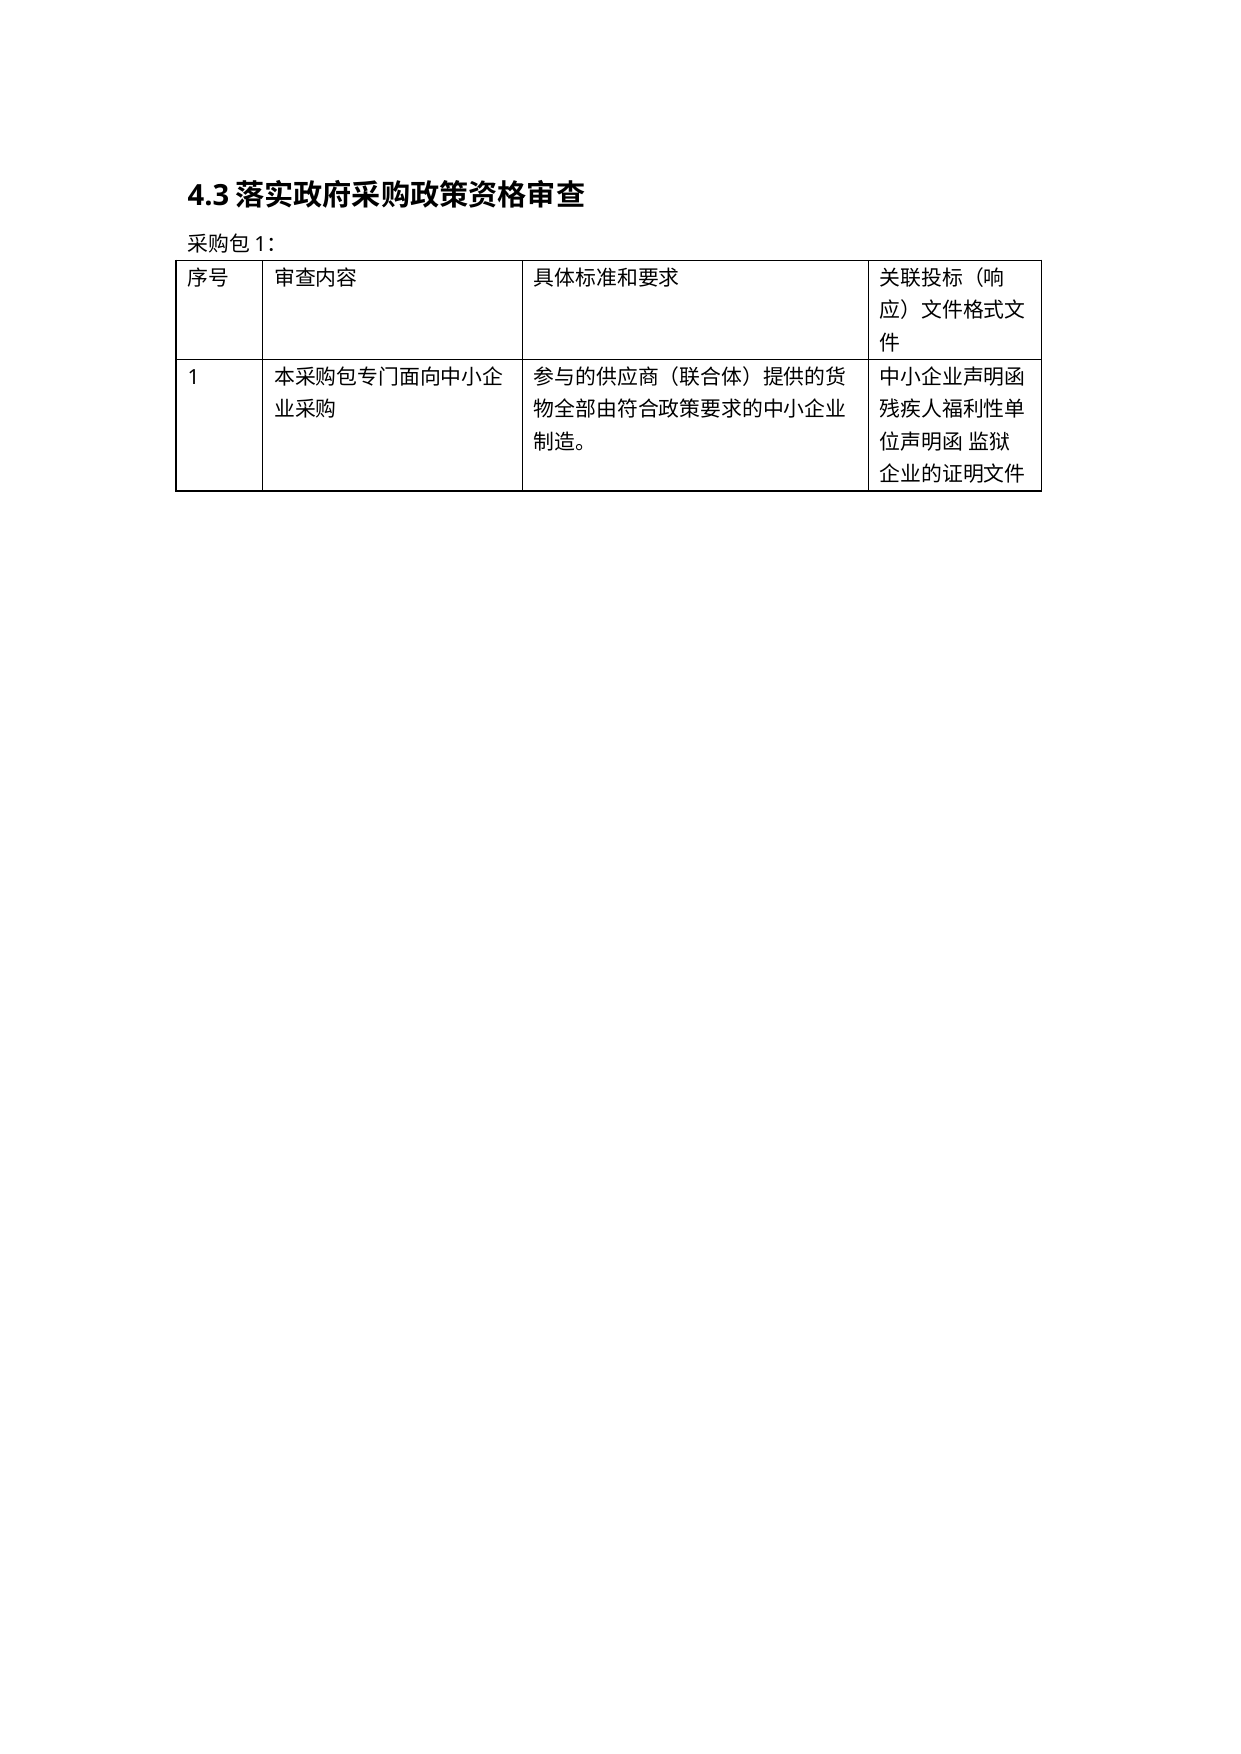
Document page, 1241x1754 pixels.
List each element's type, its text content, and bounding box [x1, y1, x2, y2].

table_cell 本采购包专门面向中小企业采购 [263, 360, 522, 490]
table_cell 1 [177, 360, 262, 490]
table_cell 中小企业声明函 残疾人福利性单位声明函 监狱企业的证明文件 [869, 360, 1041, 490]
text 4.3落实政府采购政策资格审查 [187, 162, 1053, 227]
table_header 具体标准和要求 [523, 261, 868, 358]
text 采购包1： [187, 227, 1053, 259]
table_header 审查内容 [263, 261, 522, 358]
table_cell 参与的供应商（联合体）提供的货物全部由符合政策要求的中小企业制造。 [523, 360, 868, 490]
table_header 序号 [177, 261, 262, 358]
table_header 关联投标（响应）文件格式文件 [869, 261, 1041, 358]
